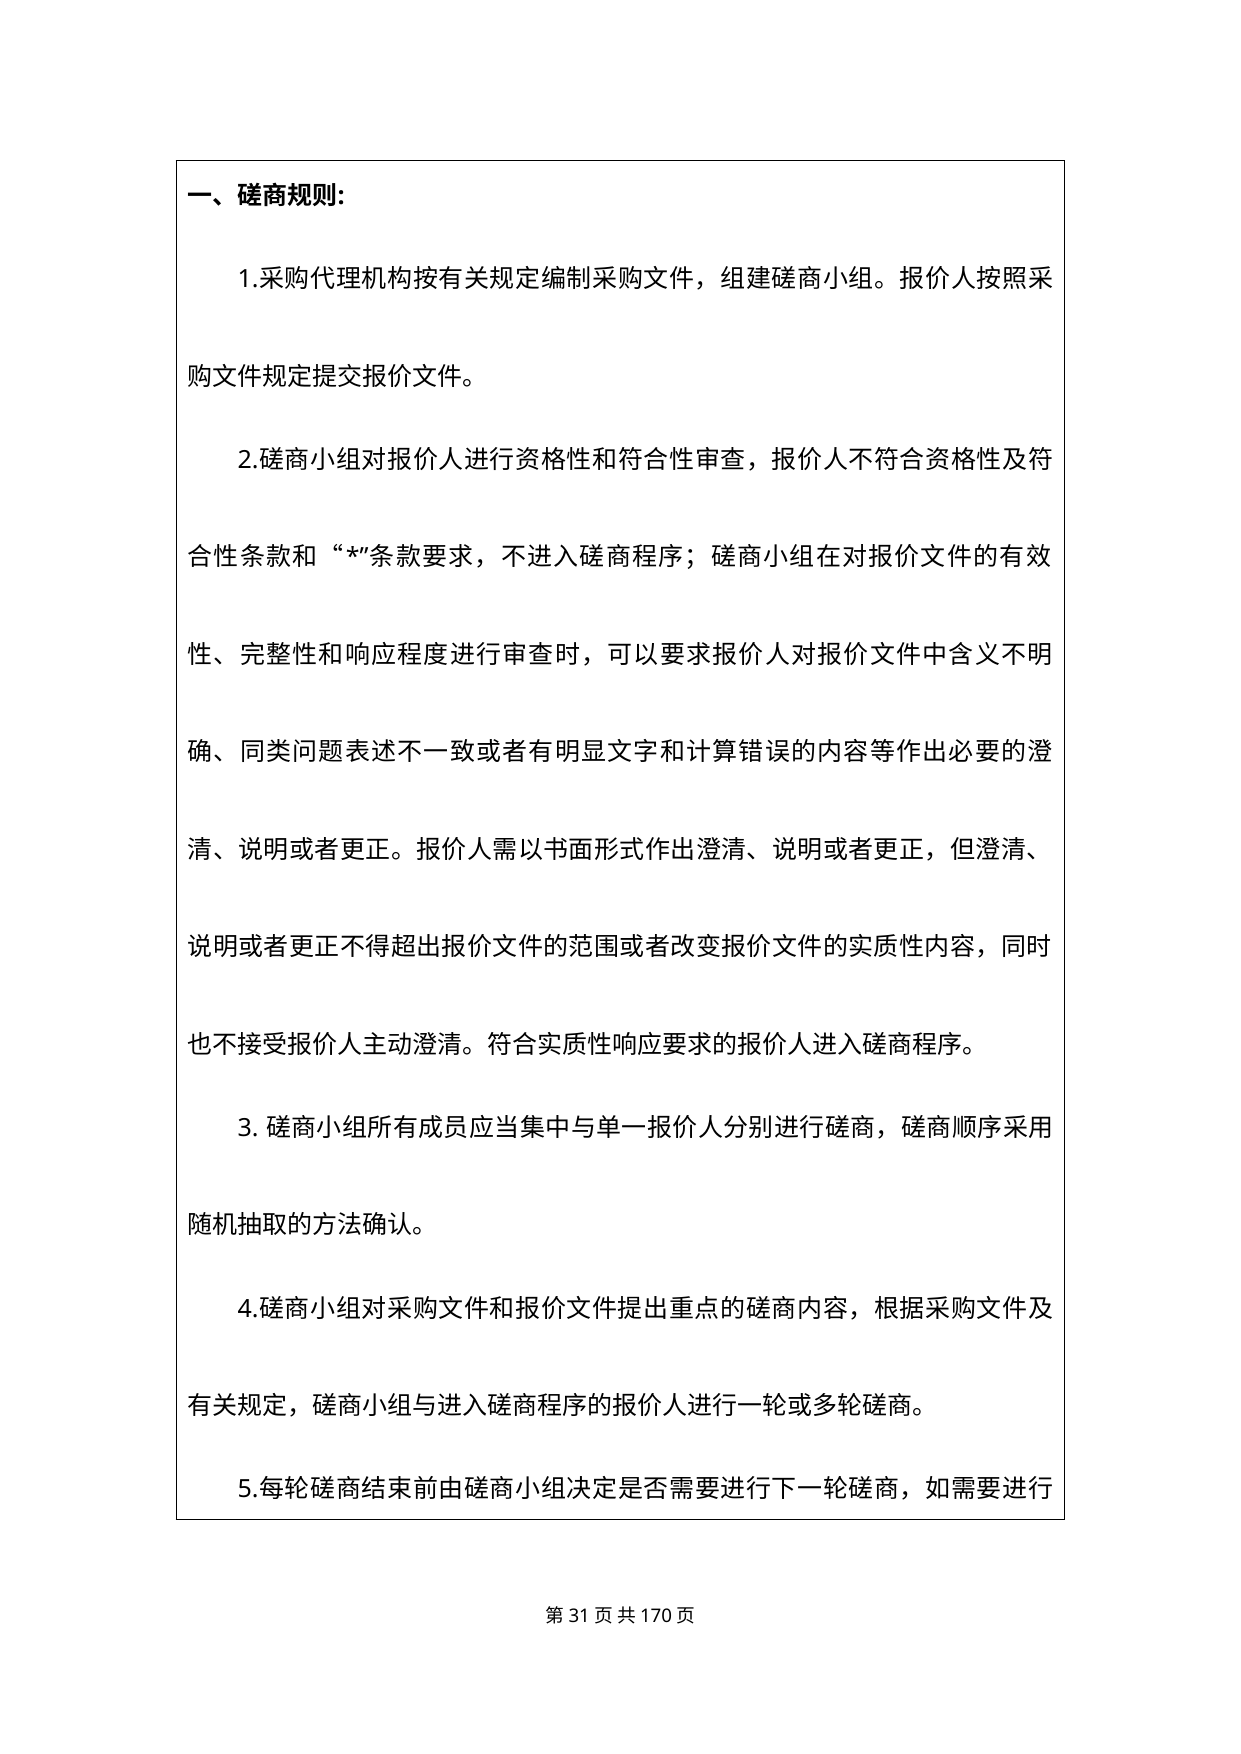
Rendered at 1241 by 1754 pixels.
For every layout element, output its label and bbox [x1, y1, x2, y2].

table_header [177, 161, 1064, 1519]
